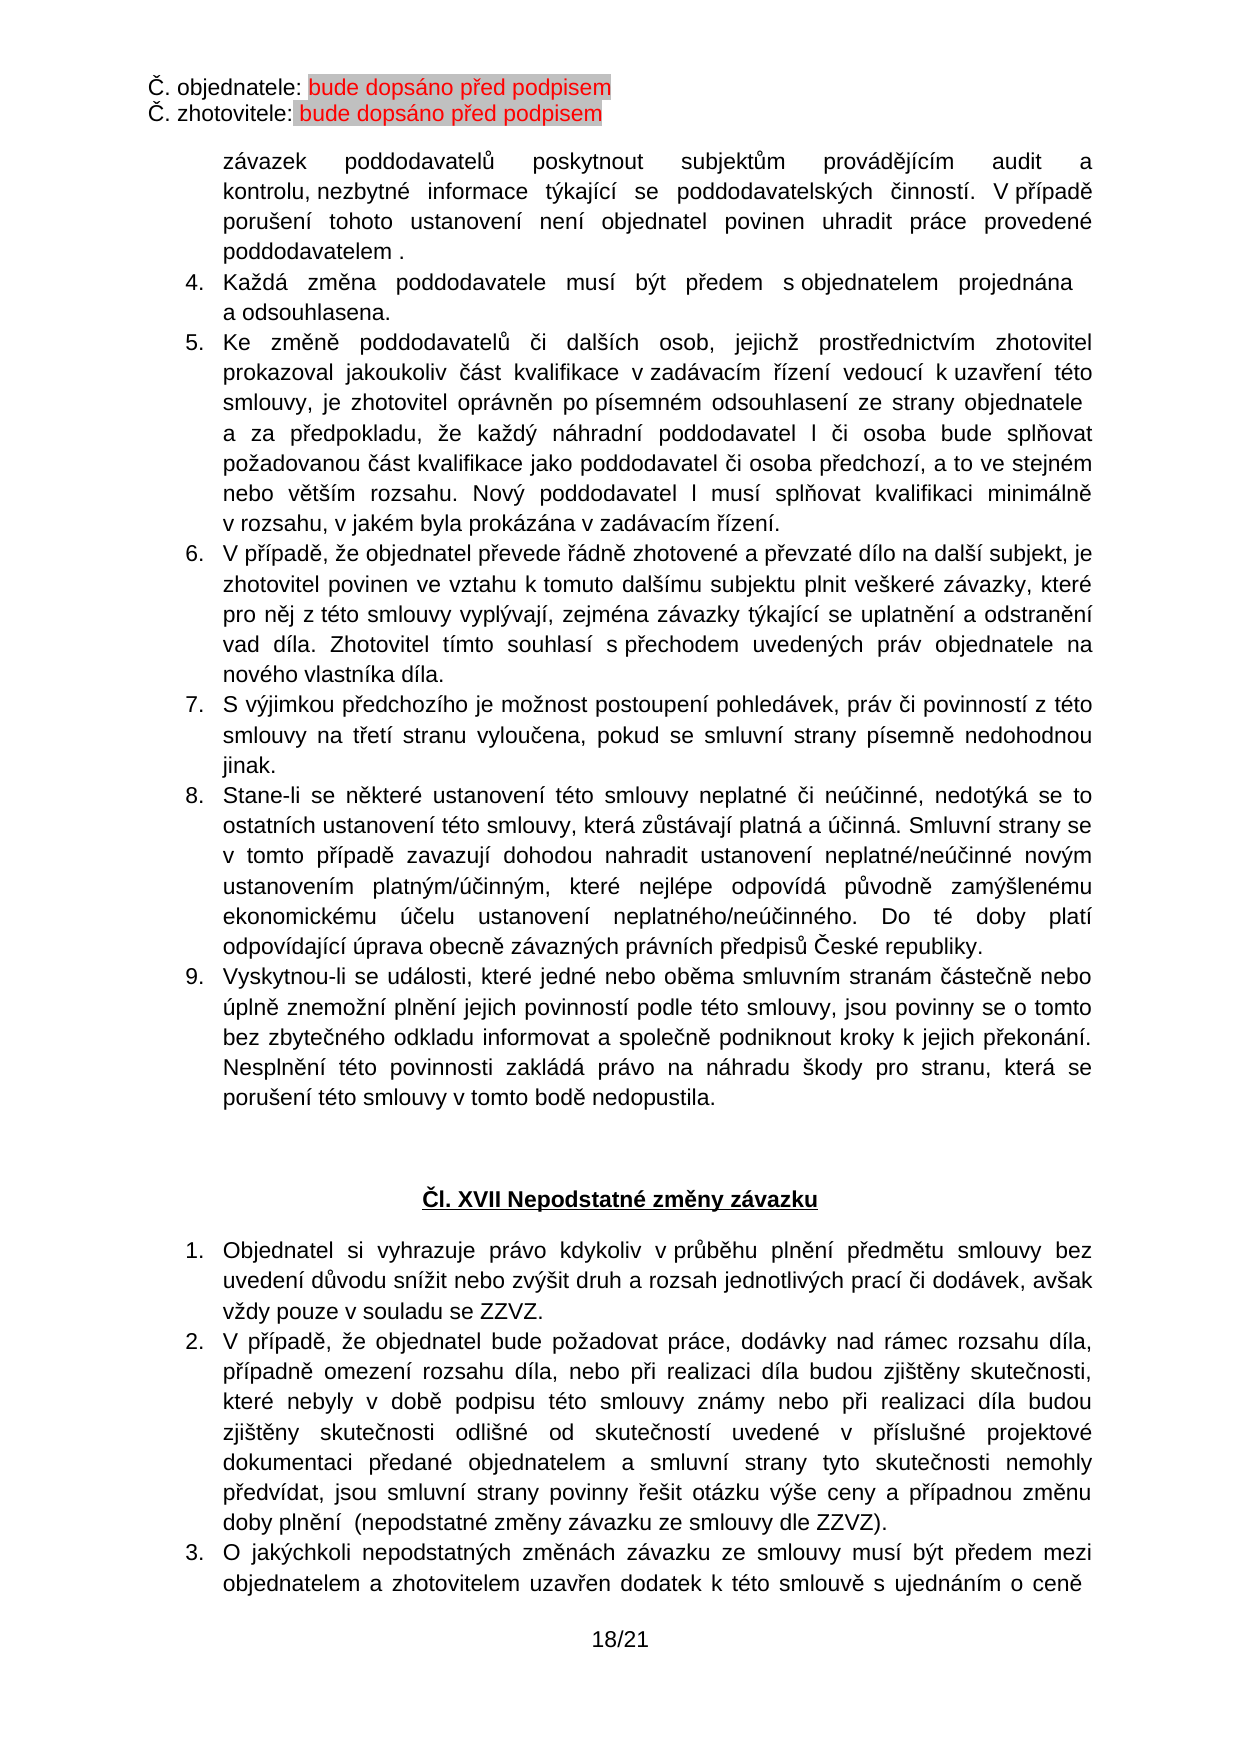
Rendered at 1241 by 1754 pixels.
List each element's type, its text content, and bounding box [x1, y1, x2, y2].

list Stane-li se některé ustanovení této smlouvy neplatné či neúčinné, nedotýká se to ostatních ustanovení této smlouvy, která zůstávají platná a účinná. Smluvní strany se v tomto případě zavazují dohodou nahradit ustanovení neplatné/neúčinné novým ustanovením platným/účinným, které nejlépe odpovídá původně zamýšlenému ekonomickému účelu ustanovení neplatného/neúčinného. Do té doby platí odpovídající úprava obecně závazných právních předpisů České republiky. [185, 782, 1093, 959]
list Vyskytnou-li se události, které jedné nebo oběma smluvním stranám částečně nebo úplně znemožní plnění jejich povinností podle této smlouvy, jsou povinny se o tomto bez zbytečného odkladu informovat a společně podniknout kroky k jejich překonání. Nesplnění této povinnosti zakládá právo na náhradu škody pro stranu, která se porušení této smlouvy v tomto bodě nedopustila. [185, 963, 1093, 1110]
list Ke změně poddodavatelů či dalších osob, jejichž prostřednictvím zhotovitel prokazoval jakoukoliv část kvalifikace v zadávacím řízení vedoucí k uzavření této smlouvy, je zhotovitel oprávněn po písemném odsouhlasení ze strany objednatele a za předpokladu, že každý náhradní poddodavatel l či osoba bude splňovat požadovanou část kvalifikace jako poddodavatel či osoba předchozí, a to ve stejném nebo větším rozsahu. Nový poddodavatel l musí splňovat kvalifikaci minimálně v rozsahu, v jakém byla prokázána v zadávacím řízení. [185, 329, 1093, 536]
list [185, 148, 1093, 264]
list Každá změna poddodavatele musí být předem s objednatelem projednána a odsouhlasena. [185, 268, 1093, 325]
list V případě, že objednatel bude požadovat práce, dodávky nad rámec rozsahu díla, případně omezení rozsahu díla, nebo při realizaci díla budou zjištěny skutečnosti, které nebyly v době podpisu této smlouvy známy nebo při realizaci díla budou zjištěny skutečnosti odlišné od skutečností uvedené v příslušné projektové dokumentaci předané objednatelem a smluvní strany tyto skutečnosti nemohly předvídat, jsou smluvní strany povinny řešit otázku výše ceny a případnou změnu doby plnění (nepodstatné změny závazku ze smlouvy dle ZZVZ). [185, 1328, 1093, 1535]
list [185, 1539, 1093, 1596]
list Objednatel si vyhrazuje právo kdykoliv v průběhu plnění předmětu smlouvy bez uvedení důvodu snížit nebo zvýšit druh a rozsah jednotlivých prací či dodávek, avšak vždy pouze v souladu se ZZVZ. [185, 1237, 1093, 1324]
text Čl. XVII Nepodstatné změny závazku [148, 1186, 1093, 1212]
list V případě, že objednatel převede řádně zhotovené a převzaté dílo na další subjekt, je zhotovitel povinen ve vztahu k tomuto dalšímu subjektu plnit veškeré závazky, které pro něj z této smlouvy vyplývají, zejména závazky týkající se uplatnění a odstranění vad díla. Zhotovitel tímto souhlasí s přechodem uvedených práv objednatele na nového vlastníka díla. [185, 540, 1093, 687]
list S výjimkou předchozího je možnost postoupení pohledávek, práv či povinností z této smlouvy na třetí stranu vyloučena, pokud se smluvní strany písemně nedohodnou jinak. [185, 691, 1093, 778]
